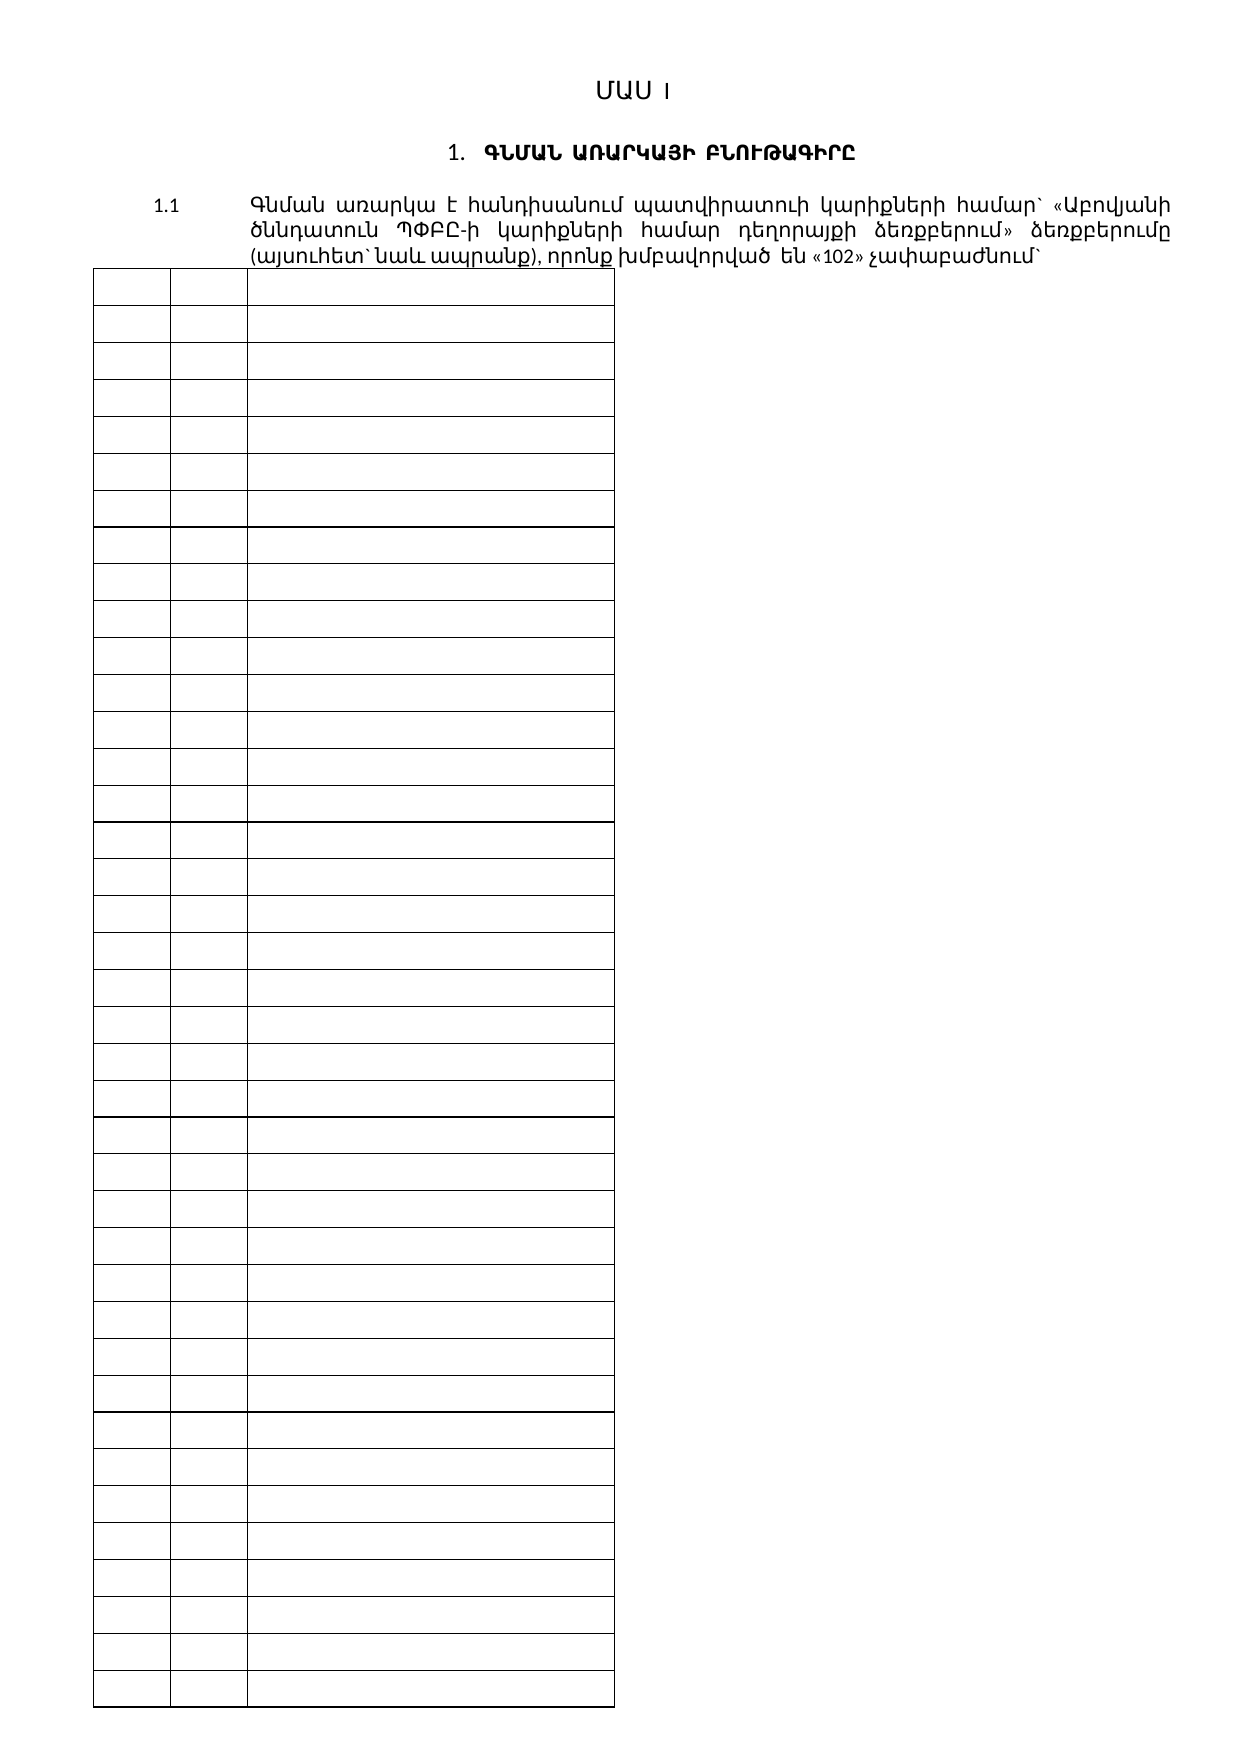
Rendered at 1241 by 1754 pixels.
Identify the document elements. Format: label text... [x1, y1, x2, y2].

subtitle Գնման առարկա է հանդիսանում պատվիրատուի կարիքների համար` «Աբովյանի ծննդատուն ՊՓԲԸ-ի կարիքների համար դեղորայքի ձեռքբերում» ձեռքբերումը (այսուհետ` նաև ապրանք), որոնք խմբավորված են «102» չափաբաժնում` [153, 192, 1171, 268]
text ՄԱՍ I [94, 75, 1171, 106]
list ԳՆՄԱՆ ԱՌԱՐԿԱՅԻ ԲՆՈՒԹԱԳԻՐԸ [131, 136, 1171, 167]
